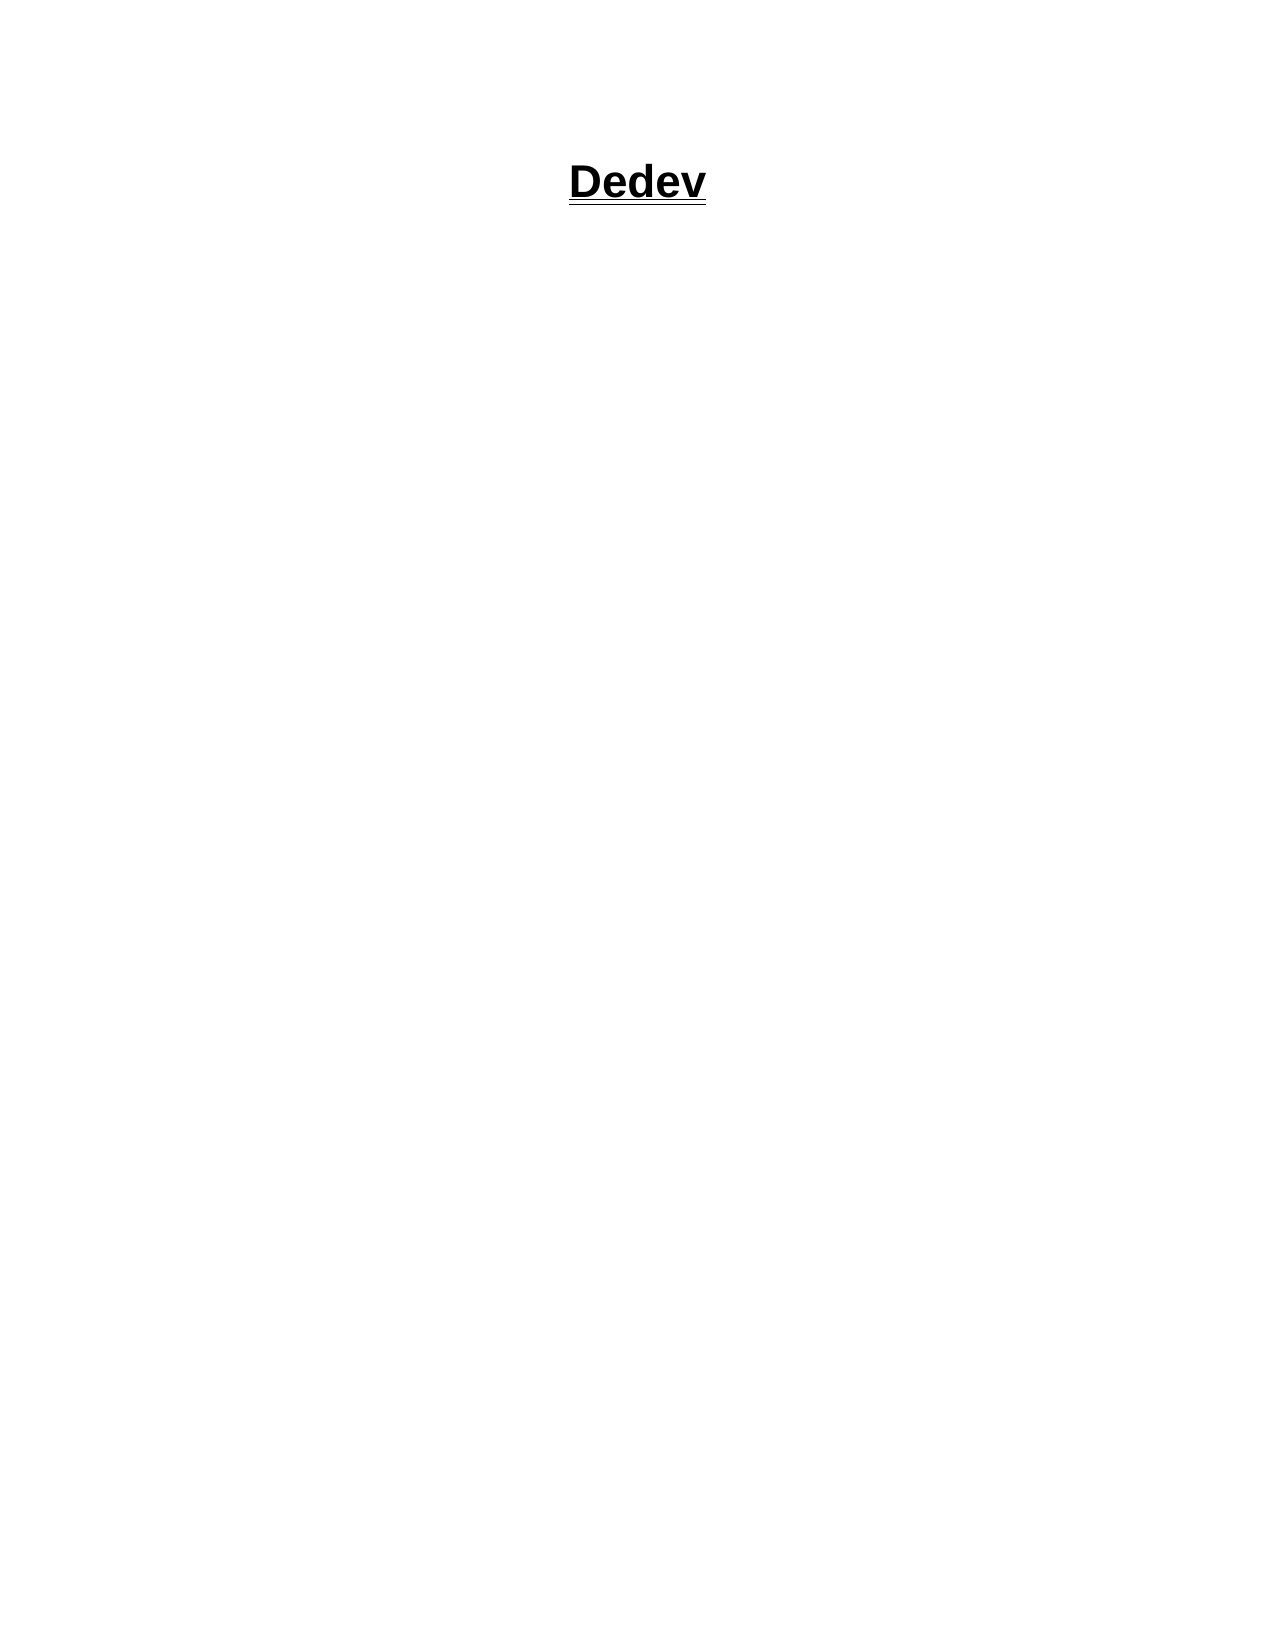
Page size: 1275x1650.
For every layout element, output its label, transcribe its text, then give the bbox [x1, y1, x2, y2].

subtitle Dedev [150, 154, 1125, 207]
